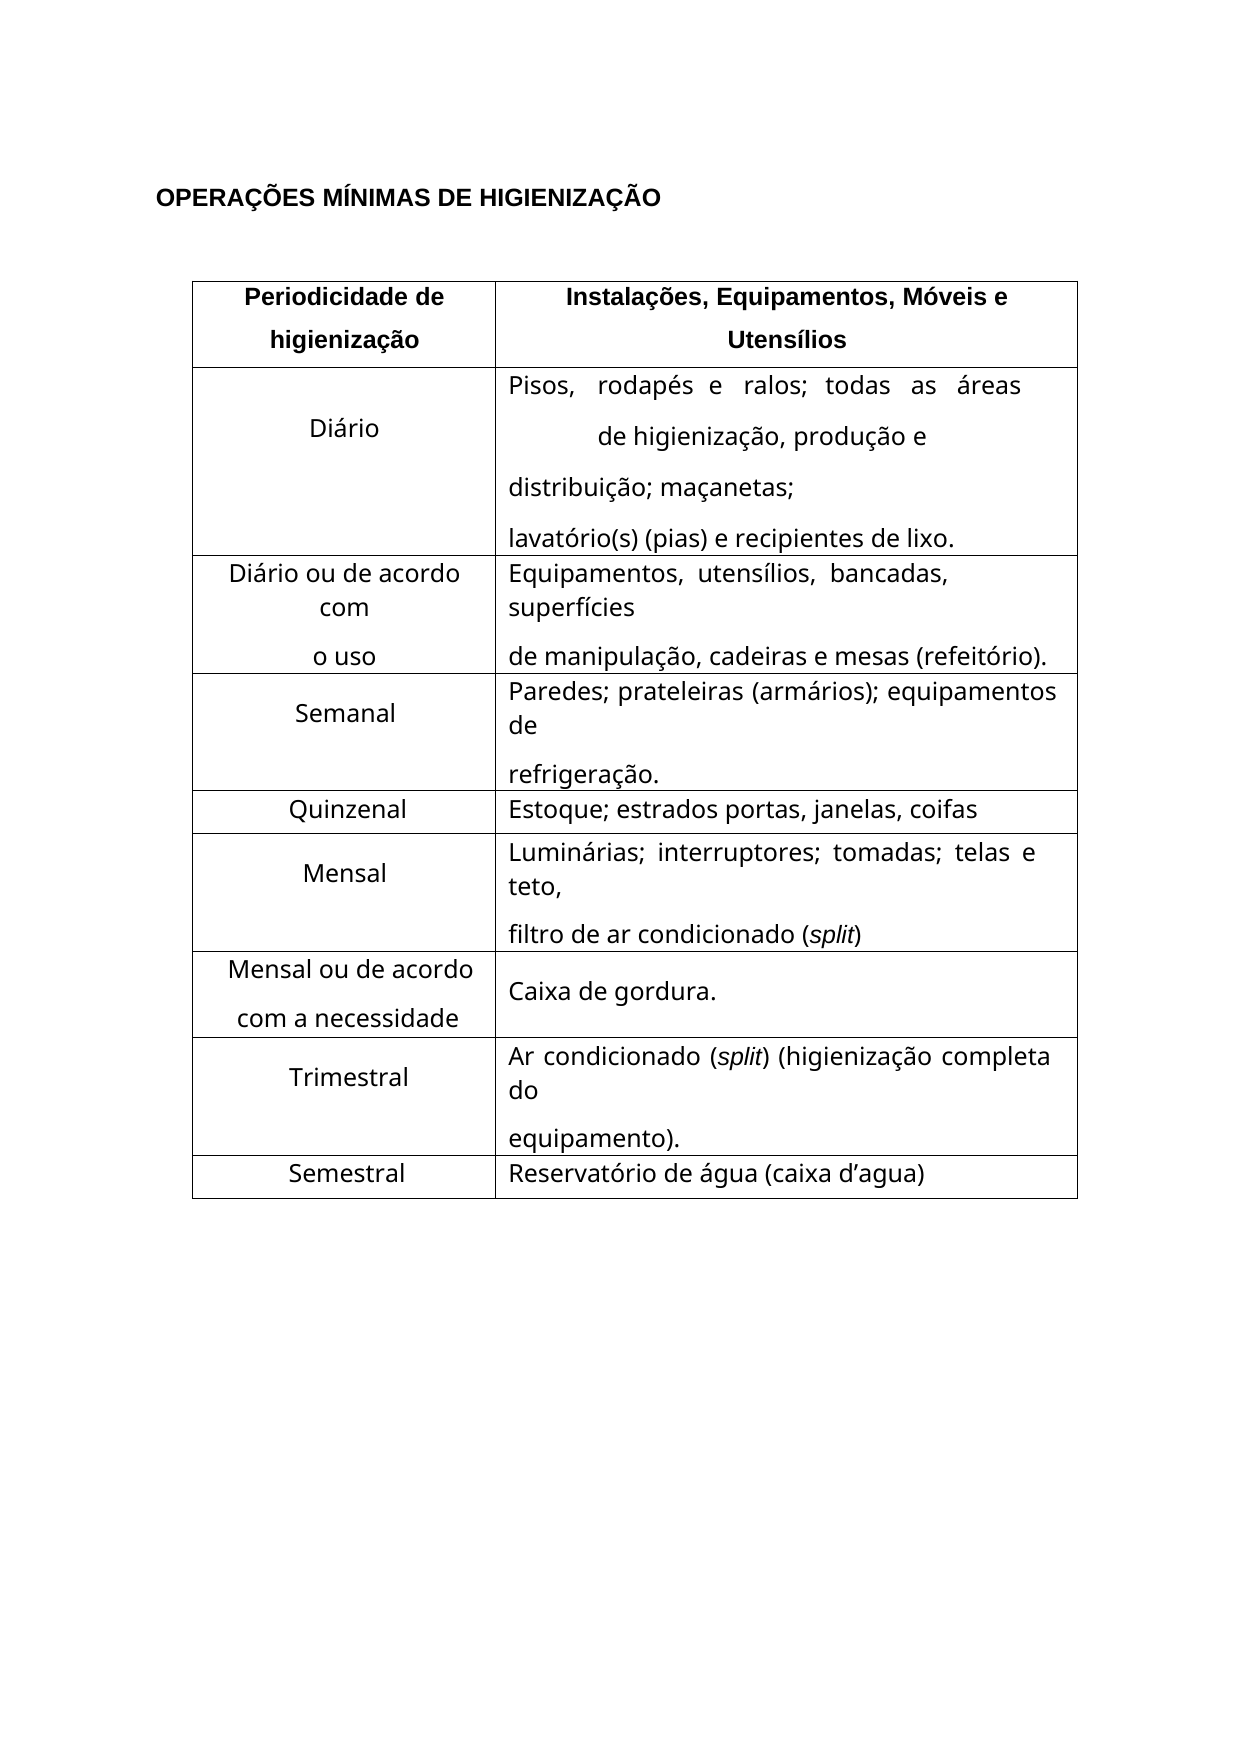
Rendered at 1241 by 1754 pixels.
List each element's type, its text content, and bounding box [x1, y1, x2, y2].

table_cell Paredes; prateleiras (armários); equipamentos de refrigeração. [496, 674, 1077, 790]
table_header Periodicidade de higienização [193, 282, 495, 367]
table_cell Trimestral [193, 1038, 495, 1155]
table_cell Semanal [193, 674, 495, 790]
table_cell Mensal ou de acordo com a necessidade [193, 952, 495, 1037]
table_cell Diário ou de acordo com o uso [193, 556, 495, 673]
table_cell Equipamentos, utensílios, bancadas, superfícies de manipulação, cadeiras e mesas (refeitório). [496, 556, 1077, 673]
table_cell Reservatório de água (caixa d’agua) [496, 1156, 1077, 1198]
table_cell Pisos, rodapés e ralos; todas as áreas de higienização, produção e distribuição; maçanetas; lavatório(s) (pias) e recipientes de lixo. [496, 368, 1077, 555]
table_cell Luminárias; interruptores; tomadas; telas e teto, filtro de ar condicionado (split) [496, 834, 1077, 951]
table_header Instalações, Equipamentos, Móveis e Utensílios [496, 282, 1077, 367]
table_cell Estoque; estrados portas, janelas, coifas [496, 791, 1077, 833]
table_cell Ar condicionado (split) (higienização completa do equipamento). [496, 1038, 1077, 1155]
table_cell Quinzenal [193, 791, 495, 833]
table_cell Caixa de gordura. [496, 952, 1077, 1037]
table_cell Semestral [193, 1156, 495, 1198]
table_cell Diário [193, 368, 495, 555]
subtitle OPERAÇÕES MÍNIMAS DE HIGIENIZAÇÃO [156, 183, 1163, 212]
table_cell Mensal [193, 834, 495, 951]
